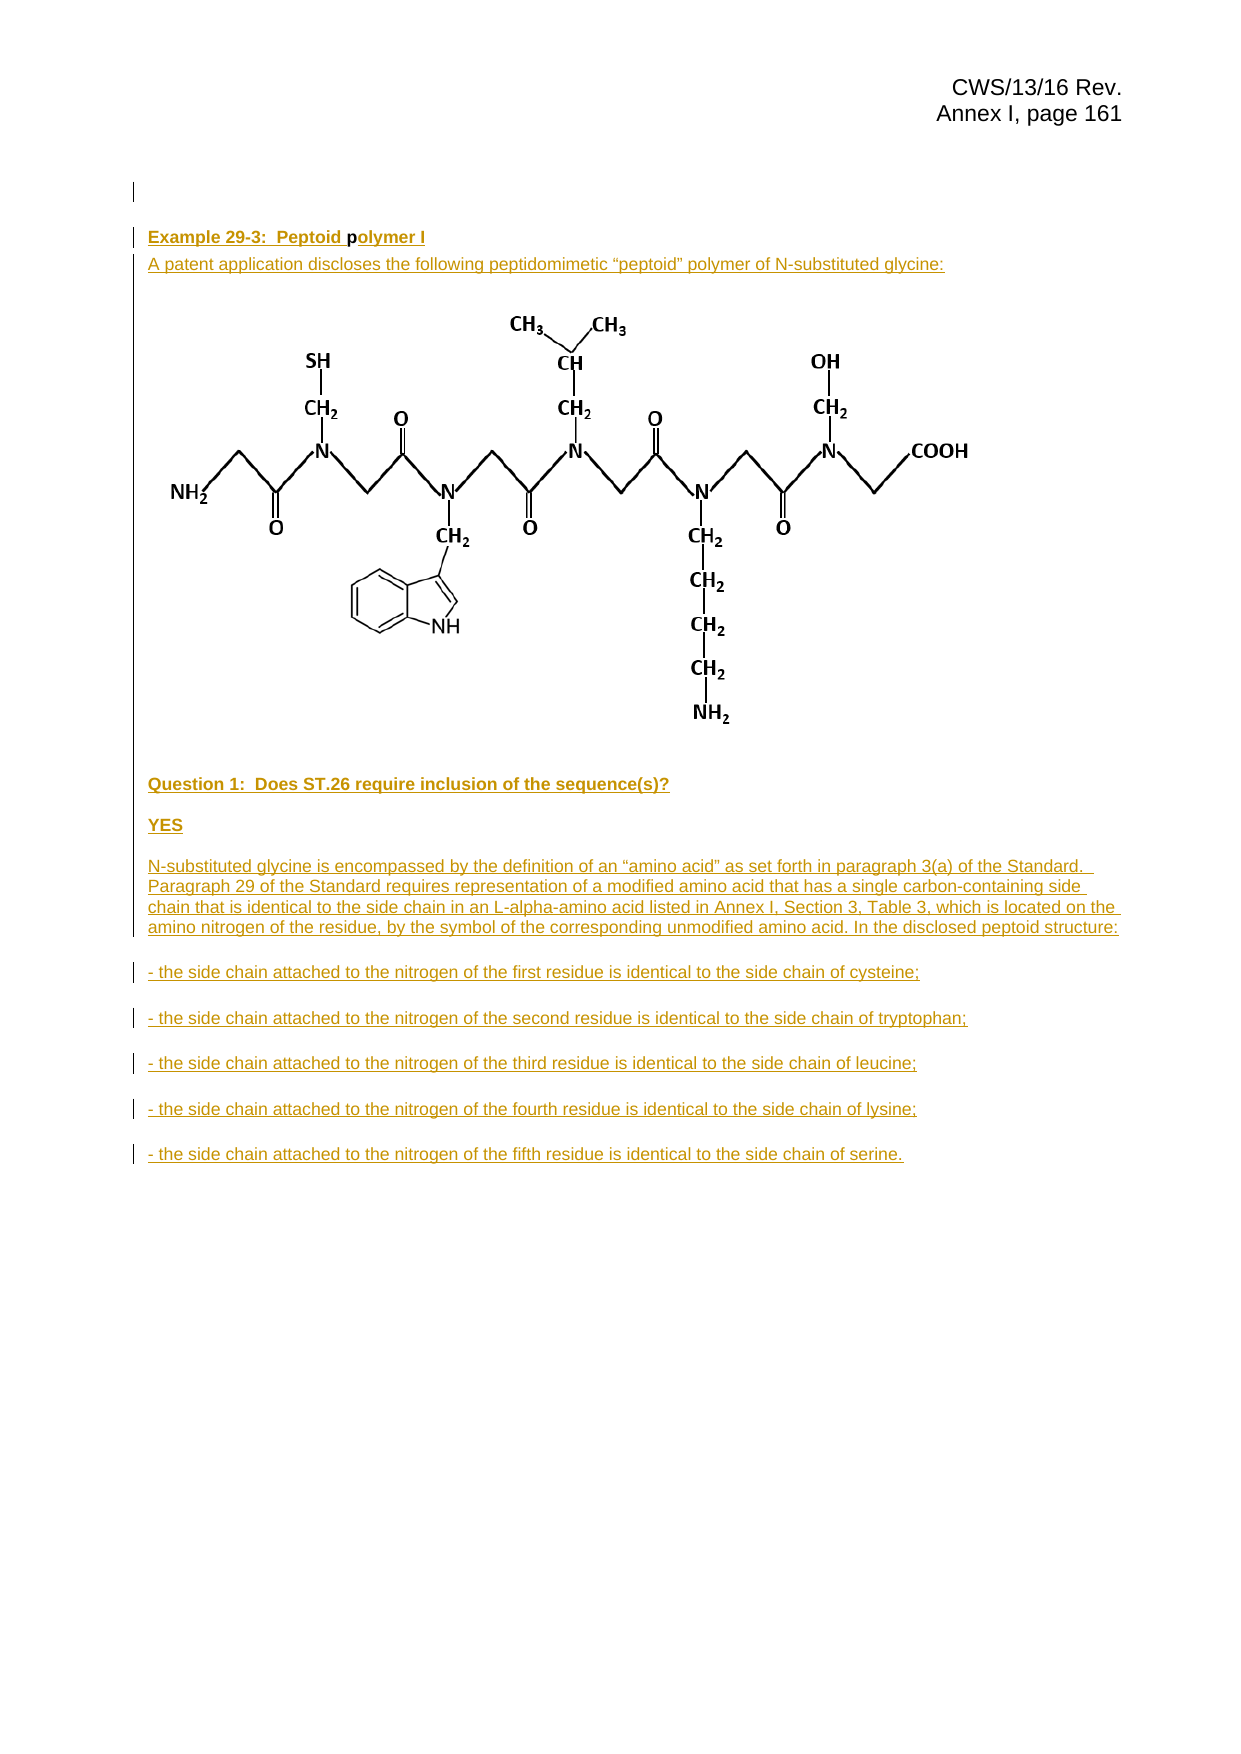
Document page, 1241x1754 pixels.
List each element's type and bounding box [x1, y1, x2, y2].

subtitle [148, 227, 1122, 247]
picture [147, 294, 982, 754]
